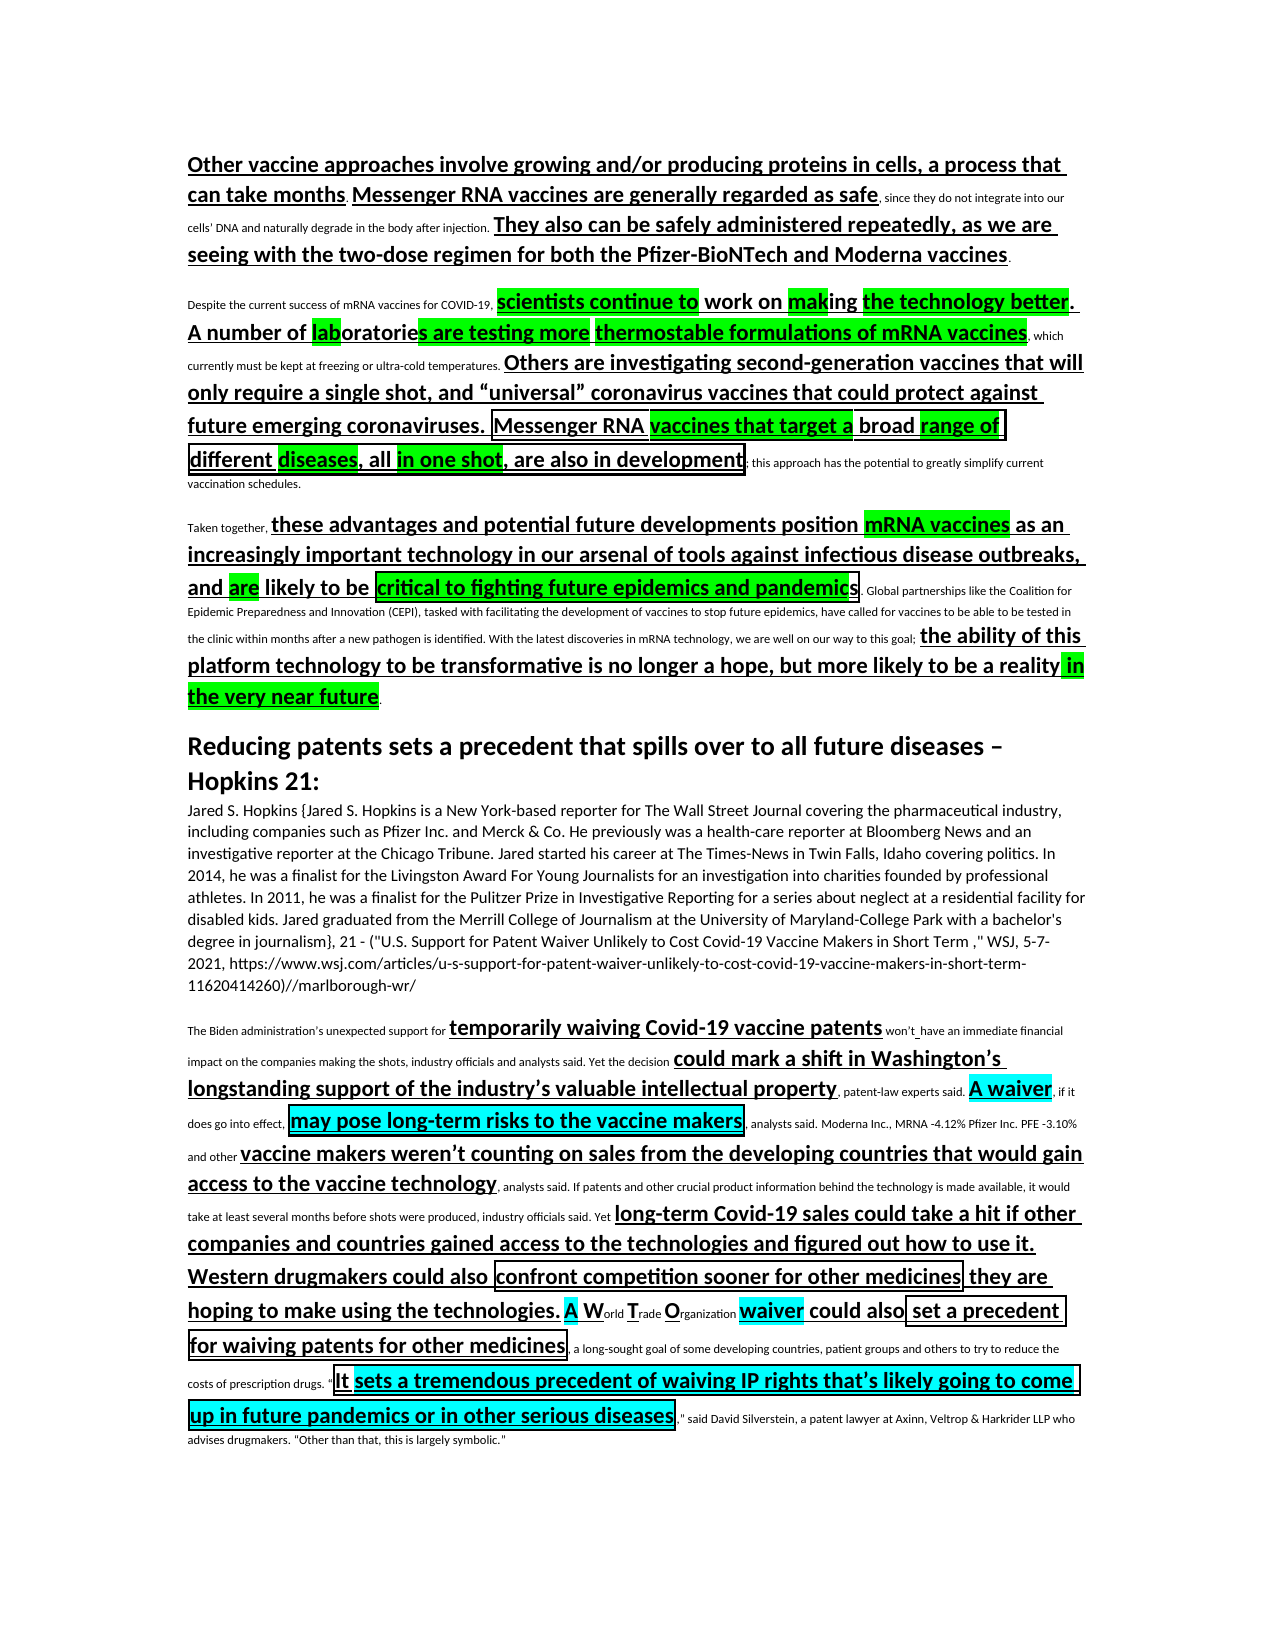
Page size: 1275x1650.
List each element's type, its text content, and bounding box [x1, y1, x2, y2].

text Taken together, these advantages and potential future developments position mRNA vaccines as an increasingly important technology in our arsenal of tools against infectious disease outbreaks, and are likely to be critical to fighting future epidemics and pandemics. Global partnerships like the Coalition for Epidemic Preparedness and Innovation (CEPI), tasked with facilitating the development of vaccines to stop future epidemics, have called for vaccines to be able to be tested in the clinic within months after a new pathogen is identified. With the latest discoveries in mRNA technology, we are well on our way to this goal; the ability of this platform technology to be transformative is no longer a hope, but more likely to be a reality in the very near future. [187, 510, 1087, 710]
text Jared S. Hopkins {Jared S. Hopkins is a New York-based reporter for The Wall Street Journal covering the pharmaceutical industry, including companies such as Pfizer Inc. and Merck & Co. He previously was a health-care reporter at Bloomberg News and an investigative reporter at the Chicago Tribune. Jared started his career at The Times-News in Twin Falls, Idaho covering politics. In 2014, he was a finalist for the Livingston Award For Young Journalists for an investigation into charities founded by professional athletes. In 2011, he was a finalist for the Pulitzer Prize in Investigative Reporting for a series about neglect at a residential facility for disabled kids. Jared graduated from the Merrill College of Journalism at the University of Maryland-College Park with a bachelor's degree in journalism}, 21 - ("U.S. Support for Patent Waiver Unlikely to Cost Covid-19 Vaccine Makers in Short Term ," WSJ, 5-7-2021, https://www.wsj.com/articles/u-s-support-for-patent-waiver-unlikely-to-cost-covid-19-vaccine-makers-in-short-term-11620414260)//marlborough-wr/ [187, 800, 1087, 995]
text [187, 150, 1087, 269]
text Despite the current success of mRNA vaccines for COVID-19, scientists continue to work on making the technology better. A number of laboratories are testing more thermostable formulations of mRNA vaccines, which currently must be kept at freezing or ultra-cold temperatures. Others are investigating second-generation vaccines that will only require a single shot, and “universal” coronavirus vaccines that could protect against future emerging coronaviruses. Messenger RNA vaccines that target a broad range of different diseases, all in one shot, are also in development; this approach has the potential to greatly simplify current vaccination schedules. [187, 287, 1087, 492]
subtitle Reducing patents sets a precedent that spills over to all future diseases – Hopkins 21: [187, 729, 1087, 797]
text The Biden administration’s unexpected support for temporarily waiving Covid-19 vaccine patents won’t have an immediate financial impact on the companies making the shots, industry officials and analysts said. Yet the decision could mark a shift in Washington’s longstanding support of the industry’s valuable intellectual property, patent-law experts said. A waiver, if it does go into effect, may pose long-term risks to the vaccine makers, analysts said. Moderna Inc., MRNA -4.12% Pfizer Inc. PFE -3.10% and other vaccine makers weren’t counting on sales from the developing countries that would gain access to the vaccine technology, analysts said. If patents and other crucial product information behind the technology is made available, it would take at least several months before shots were produced, industry officials said. Yet long-term Covid-19 sales could take a hit if other companies and countries gained access to the technologies and figured out how to use it. Western drugmakers could also confront competition sooner for other medicines they are hoping to make using the technologies. A World Trade Organization waiver could also set a precedent for waiving patents for other medicines, a long-sought goal of some developing countries, patient groups and others to try to reduce the costs of prescription drugs. “It sets a tremendous precedent of waiving IP rights that’s likely going to come up in future pandemics or in other serious diseases,” said David Silverstein, a patent lawyer at Axinn, Veltrop & Harkrider LLP who advises drugmakers. “Other than that, this is largely symbolic.” [187, 1013, 1087, 1447]
